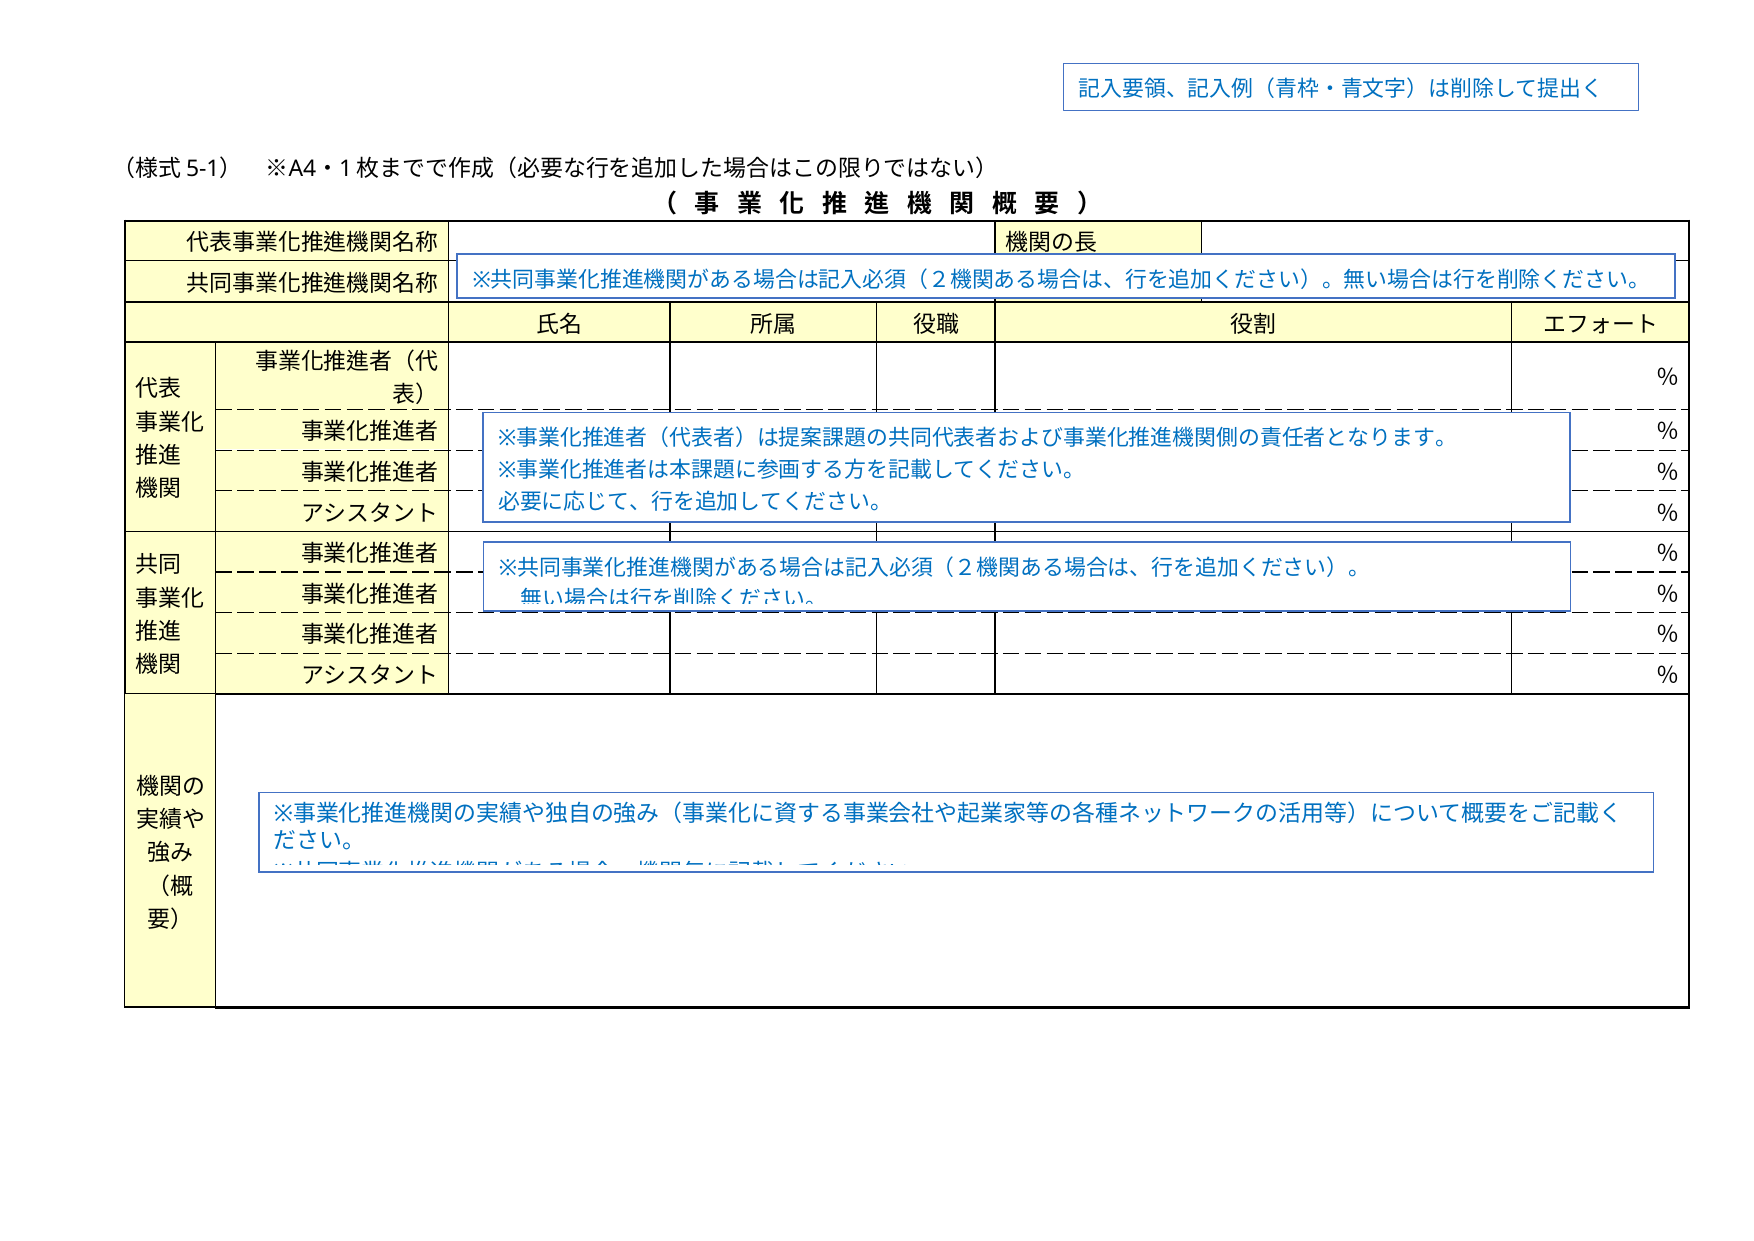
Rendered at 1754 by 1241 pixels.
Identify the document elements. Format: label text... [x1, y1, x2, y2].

table_cell [216, 695, 1688, 1006]
table_cell 共同事業化推進機関名称 [126, 261, 448, 301]
table_cell 事業化推進者 [216, 571, 448, 612]
table_cell ％ [1512, 343, 1688, 409]
table_cell ％ [1512, 612, 1688, 653]
table_cell [996, 532, 1511, 541]
table_cell [1202, 261, 1688, 301]
table_cell ％ [1571, 450, 1688, 490]
table_cell [449, 490, 669, 531]
table_cell 所属 [671, 303, 876, 341]
table_cell 事業化推進者 [216, 612, 448, 653]
table_cell ％ [1512, 653, 1688, 693]
table_cell [449, 261, 994, 301]
table_cell アシスタント [216, 653, 448, 693]
table_cell 役割 [996, 303, 1511, 341]
table_cell [671, 343, 876, 409]
table_cell 機関の実績や強み（概要） [125, 694, 215, 1006]
table_header 機関の長 [996, 222, 1201, 253]
table_cell [449, 450, 482, 490]
table_cell [877, 653, 994, 693]
table_cell [877, 343, 994, 409]
table_cell [877, 523, 994, 531]
table_cell [877, 532, 994, 541]
table_cell ％ [1512, 532, 1688, 571]
table_cell [671, 532, 876, 541]
table_cell 役職 [877, 303, 994, 341]
table_cell 代表 事業化推進 機関 [126, 343, 215, 531]
text （事業化推進機関概要） [112, 183, 1641, 219]
table_cell 事業化推進者 [216, 409, 448, 449]
table_cell 共同 事業化推進 機関 [126, 532, 215, 693]
table_cell 事業化推進者 [216, 450, 448, 490]
table_cell [996, 612, 1511, 653]
table_cell [877, 612, 994, 653]
table_cell ％ [1512, 409, 1688, 449]
table_header [449, 222, 994, 260]
table_cell アシスタント [216, 490, 448, 531]
table_cell [449, 653, 669, 693]
text （様式5-1） ※A4・1枚までで作成（必要な行を追加した場合はこの限りではない） [112, 150, 1641, 183]
table_cell [449, 532, 669, 571]
table_cell [449, 409, 669, 449]
table_header [1202, 222, 1688, 260]
table_header 代表事業化推進機関名称 [126, 222, 448, 260]
table_cell [671, 523, 876, 531]
table_cell [996, 653, 1511, 693]
table_cell ％ [1571, 571, 1688, 612]
table_cell エフォート [1512, 303, 1688, 341]
table_cell [449, 612, 669, 653]
table_cell 氏名 [449, 303, 669, 341]
table_cell [996, 523, 1511, 531]
table_cell ％ [1512, 490, 1688, 531]
table_cell [126, 303, 448, 341]
table_cell 事業化推進者（代表） [216, 343, 448, 409]
table_cell [449, 571, 483, 612]
table_cell 事業化推進者 [216, 532, 448, 571]
table_cell [671, 612, 876, 653]
table_cell [449, 343, 669, 409]
table_cell [671, 653, 876, 693]
table_cell [996, 343, 1511, 409]
